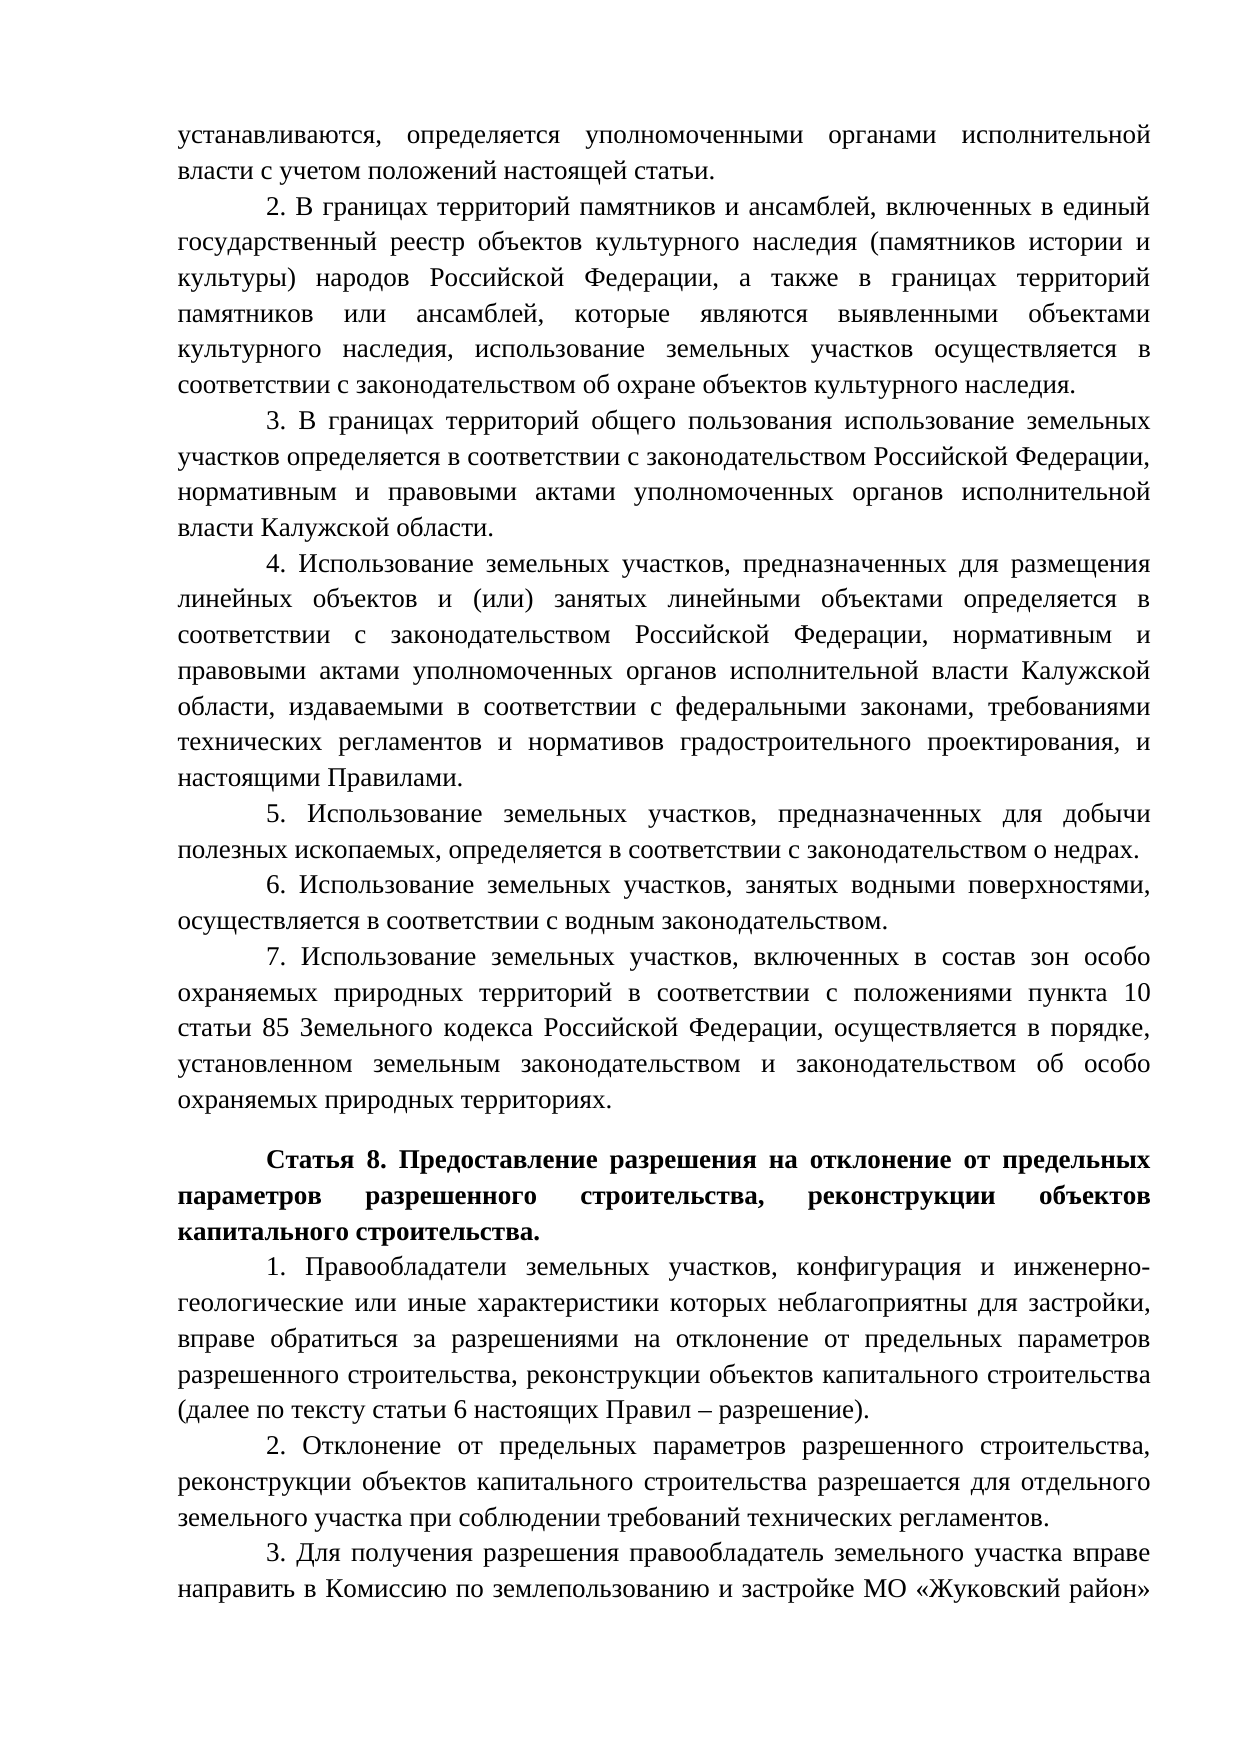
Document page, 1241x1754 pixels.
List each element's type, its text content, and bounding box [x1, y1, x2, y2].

text 2. Отклонение от предельных параметров разрешенного строительства, реконструкции объектов капитального строительства разрешается для отдельного земельного участка при соблюдении требований технических регламентов. [177, 1429, 1152, 1532]
text 3. В границах территорий общего пользования использование земельных участков определяется в соответствии с законодательством Российской Федерации, нормативным и правовыми актами уполномоченных органов исполнительной власти Калужской области. [177, 404, 1152, 542]
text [177, 118, 1152, 185]
text 2. В границах территорий памятников и ансамблей, включенных в единый государственный реестр объектов культурного наследия (памятников истории и культуры) народов Российской Федерации, а также в границах территорий памятников или ансамблей, которые являются выявленными объектами культурного наследия, использование земельных участков осуществляется в соответствии с законодательством об охране объектов культурного наследия. [177, 189, 1152, 399]
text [177, 1536, 1152, 1603]
text 1. Правообладатели земельных участков, конфигурация и инженерно-геологические или иные характеристики которых неблагоприятны для застройки, вправе обратиться за разрешениями на отклонение от предельных параметров разрешенного строительства, реконструкции объектов капитального строительства (далее по тексту статьи 6 настоящих Правил – разрешение). [177, 1251, 1152, 1424]
text 7. Использование земельных участков, включенных в состав зон особо охраняемых природных территорий в соответствии с положениями пункта 10 статьи 85 Земельного кодекса Российской Федерации, осуществляется в порядке, установленном земельным законодательством и законодательством об особо охраняемых природных территориях. [177, 940, 1152, 1114]
text 6. Использование земельных участков, занятых водными поверхностями, осуществляется в соответствии с водным законодательством. [177, 868, 1152, 935]
text Статья 8. Предоставление разрешения на отклонение от предельных параметров разрешенного строительства, реконструкции объектов капитального строительства. [177, 1143, 1152, 1246]
text 4. Использование земельных участков, предназначенных для размещения линейных объектов и (или) занятых линейными объектами определяется в соответствии с законодательством Российской Федерации, нормативным и правовыми актами уполномоченных органов исполнительной власти Калужской области, издаваемыми в соответствии с федеральными законами, требованиями технических регламентов и нормативов градостроительного проектирования, и настоящими Правилами. [177, 547, 1152, 792]
text 5. Использование земельных участков, предназначенных для добычи полезных ископаемых, определяется в соответствии с законодательством о недрах. [177, 797, 1152, 864]
